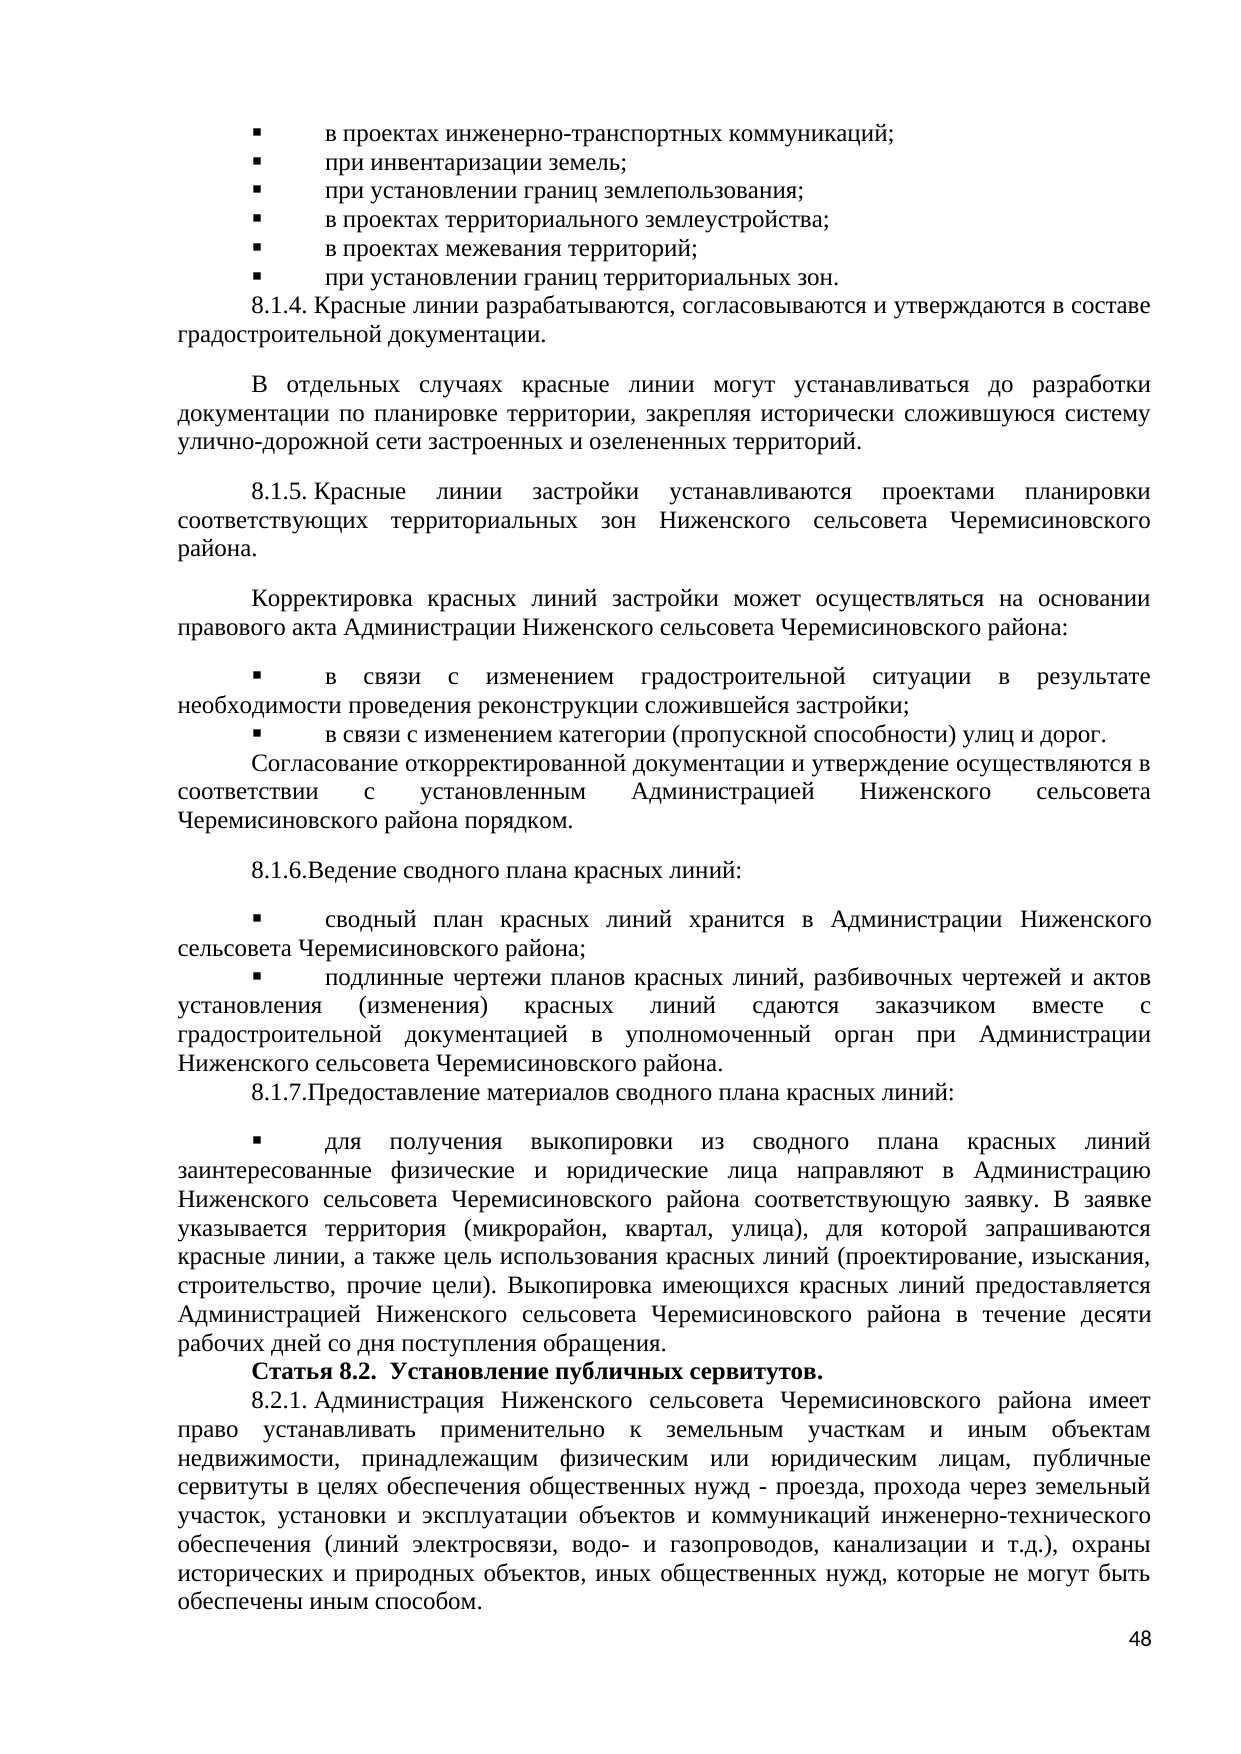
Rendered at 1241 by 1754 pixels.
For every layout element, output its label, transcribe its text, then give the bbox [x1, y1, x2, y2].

list сводный план красных линий хранится в Администрации Ниженского сельсовета Черемисиновского района; [177, 904, 1152, 962]
list при установлении границ территориальных зон. [177, 262, 1152, 291]
text Корректировка красных линий застройки может осуществляться на основании правового акта Администрации Ниженского сельсовета Черемисиновского района: [177, 583, 1152, 641]
list Установление публичных сервитутов. [177, 1356, 1152, 1385]
list в проектах территориального землеустройства; [177, 204, 1152, 233]
list при инвентаризации земель; [177, 147, 1152, 176]
list в проектах инженерно-транспортных коммуникаций; [177, 118, 1152, 147]
list подлинные чертежи планов красных линий, разбивочных чертежей и актов установления (изменения) красных линий сдаются заказчиком вместе с градостроительной документацией в уполномоченный орган при Администрации Ниженского сельсовета Черемисиновского района. [177, 962, 1152, 1077]
text Согласование откорректированной документации и утверждение осуществляются в соответствии с установленным Администрацией Ниженского сельсовета Черемисиновского района порядком. [177, 748, 1152, 834]
list в связи с изменением градостроительной ситуации в результате необходимости проведения реконструкции сложившейся застройки; [177, 661, 1152, 719]
list при установлении границ землепользования; [177, 176, 1152, 204]
text 8.1.6.Ведение сводного плана красных линий: [177, 855, 1152, 883]
list в связи с изменением категории (пропускной способности) улиц и дорог. [177, 719, 1152, 748]
list для получения выкопировки из сводного плана красных линий заинтересованные физические и юридические лица направляют в Администрацию Ниженского сельсовета Черемисиновского района соответствующую заявку. В заявке указывается территория (микрорайон, квартал, улица), для которой запрашиваются красные линии, а также цель использования красных линий (проектирование, изыскания, строительство, прочие цели). Выкопировка имеющихся красных линий предоставляется Администрацией Ниженского сельсовета Черемисиновского района в течение десяти рабочих дней со дня поступления обращения. [177, 1126, 1152, 1356]
text 8.1.4. Красные линии разрабатываются, согласовываются и утверждаются в составе градостроительной документации. [177, 291, 1152, 348]
text 8.1.7.Предоставление материалов сводного плана красных линий: [177, 1077, 1152, 1106]
list в проектах межевания территорий; [177, 233, 1152, 262]
text 8.1.5. Красные линии застройки устанавливаются проектами планировки соответствующих территориальных зон Ниженского сельсовета Черемисиновского района. [177, 476, 1152, 562]
text 8.2.1. Администрация Ниженского сельсовета Черемисиновского района имеет право устанавливать применительно к земельным участкам и иным объектам недвижимости, принадлежащим физическим или юридическим лицам, публичные сервитуты в целях обеспечения общественных нужд - проезда, прохода через земельный участок, установки и эксплуатации объектов и коммуникаций инженерно-технического обеспечения (линий электросвязи, водо- и газопроводов, канализации и т.д.), охраны исторических и природных объектов, иных общественных нужд, которые не могут быть обеспечены иным способом. [177, 1385, 1152, 1615]
text В отдельных случаях красные линии могут устанавливаться до разработки документации по планировке территории, закрепляя исторически сложившуюся систему улично-дорожной сети застроенных и озелененных территорий. [177, 369, 1152, 455]
